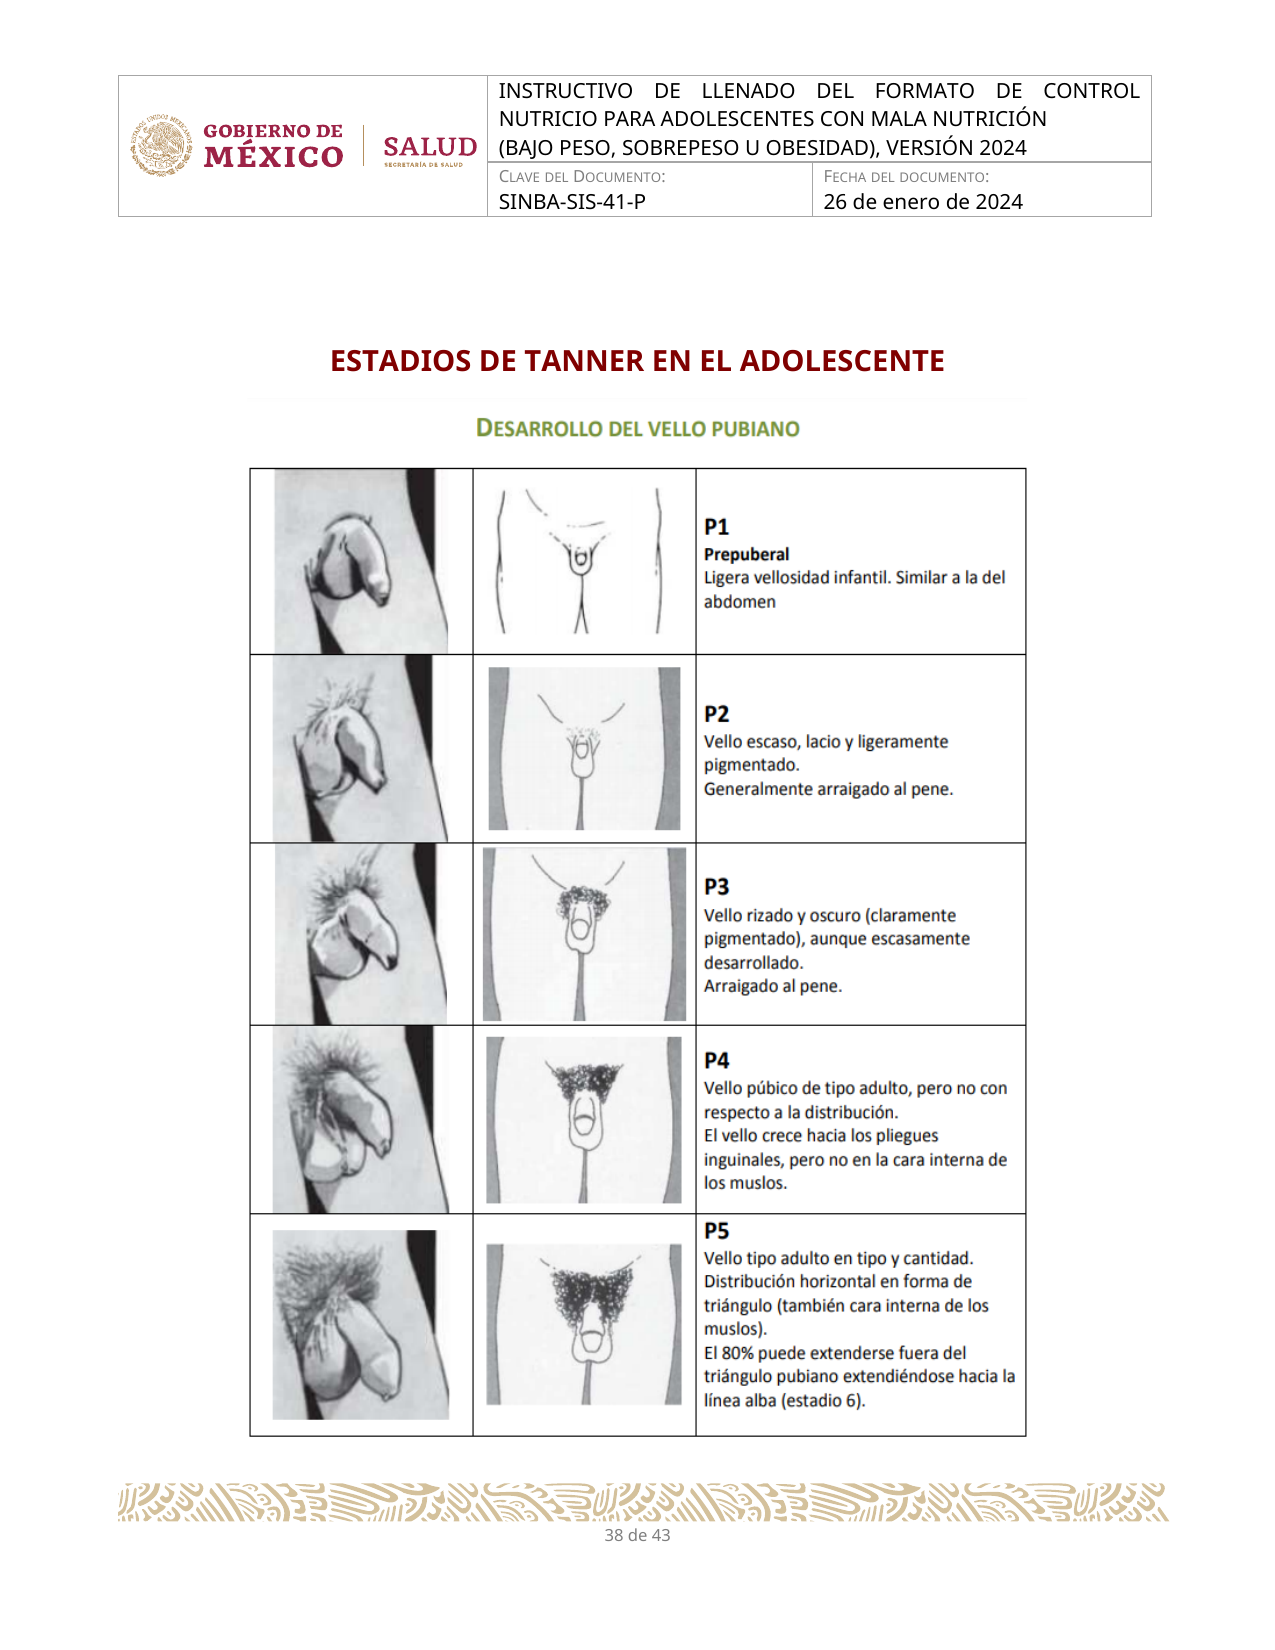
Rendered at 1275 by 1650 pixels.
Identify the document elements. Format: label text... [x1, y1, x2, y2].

picture [247, 398, 1028, 1438]
subtitle ESTADIOS DE TANNER EN EL ADOLESCENTE [118, 341, 1157, 380]
